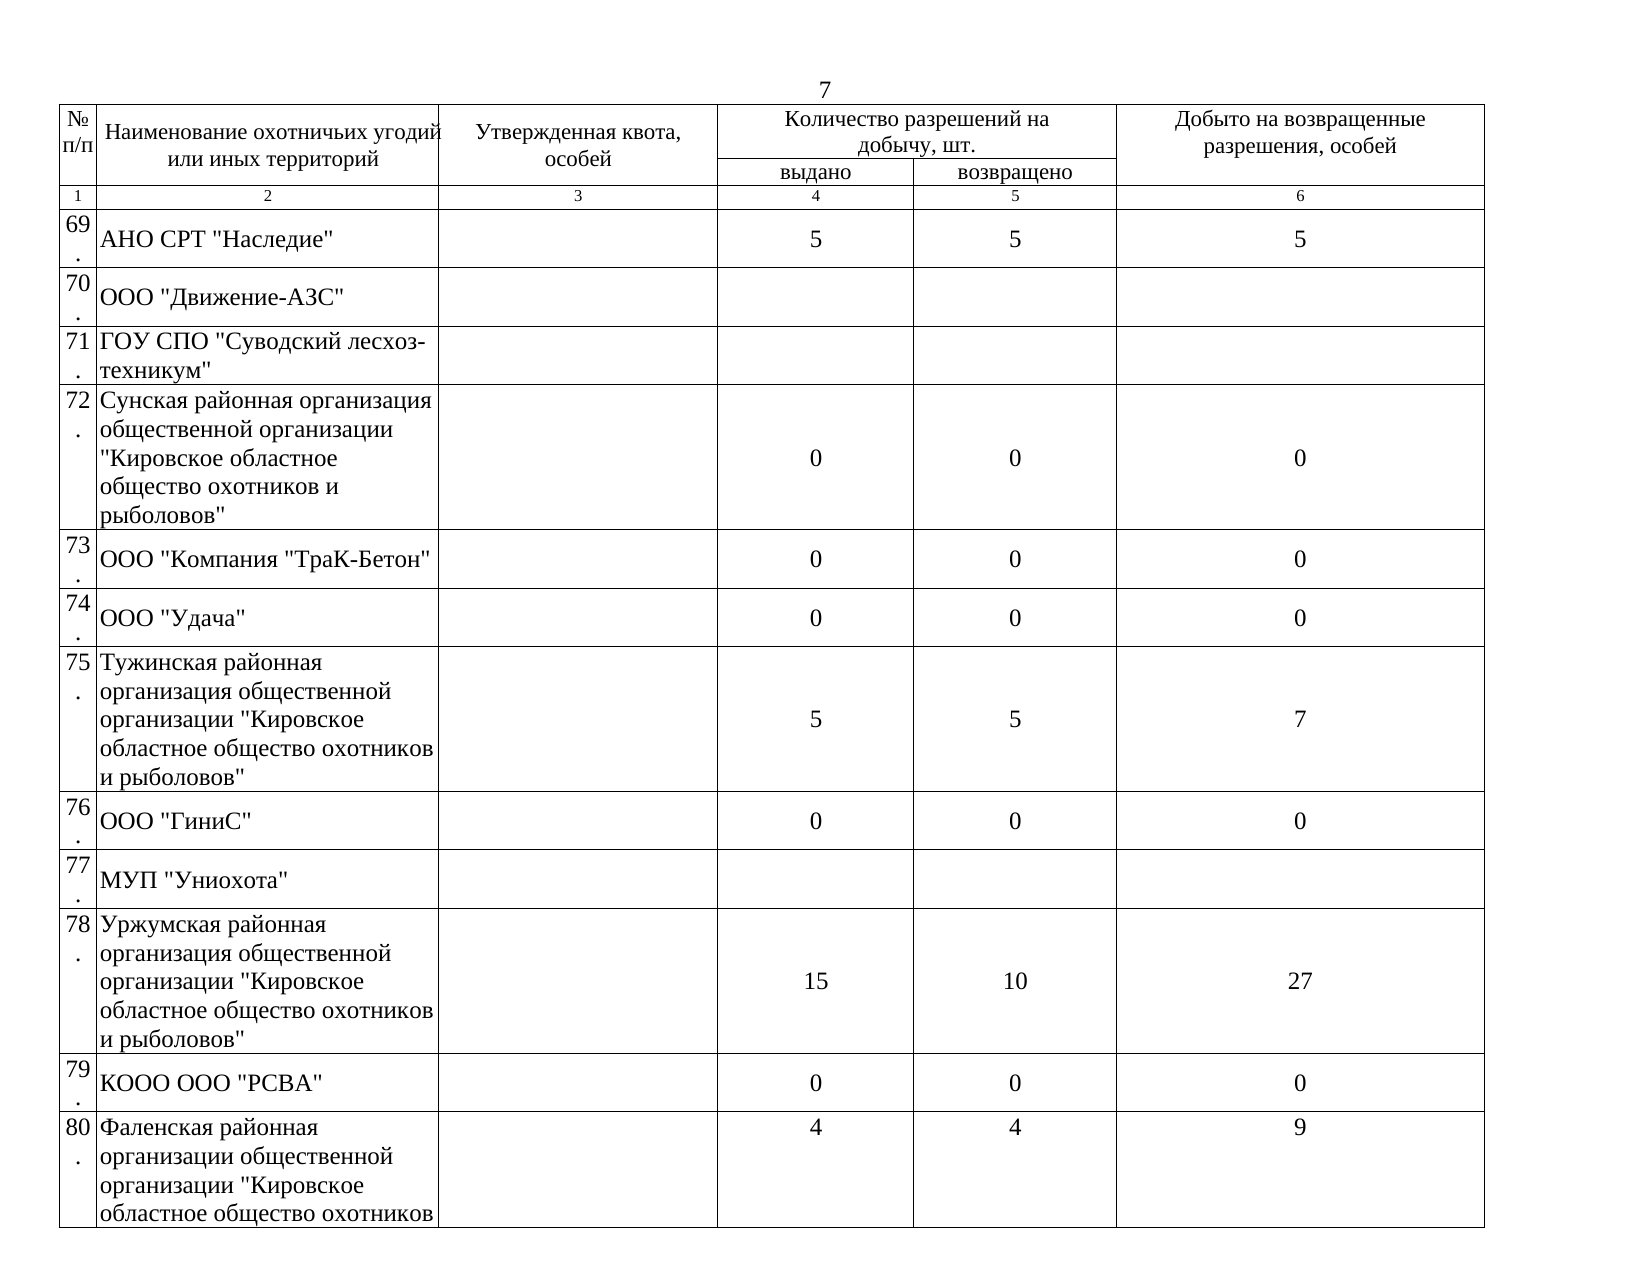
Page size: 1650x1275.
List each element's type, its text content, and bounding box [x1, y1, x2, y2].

table_cell [439, 210, 717, 267]
table_header Утвержденная квота, особей [439, 105, 717, 185]
table_cell ООО "Движение-АЗС" [97, 268, 438, 326]
table_cell Сунская районная организация общественной организации "Кировское областное общество охотников и рыболовов" [97, 385, 438, 529]
table_cell 71. [60, 327, 96, 384]
table_cell 69. [60, 210, 96, 267]
table_cell 0 [1117, 792, 1484, 849]
table_cell [914, 268, 1116, 326]
table_cell [1117, 268, 1484, 326]
table_cell ООО "ГиниС" [97, 792, 438, 849]
table_cell 70. [60, 268, 96, 326]
table_cell 76. [60, 792, 96, 849]
table_cell 4 [718, 1112, 913, 1227]
table_header № п/п [60, 105, 96, 185]
table_cell [439, 268, 717, 326]
table_cell АНО СРТ "Наследие" [97, 210, 438, 267]
table_cell 0 [718, 385, 913, 529]
table_cell КООО ООО "РСВА" [97, 1054, 438, 1111]
table_cell [1117, 850, 1484, 908]
table_cell 0 [914, 1054, 1116, 1111]
table_cell 73. [60, 530, 96, 587]
table_cell 6 [1117, 186, 1484, 208]
table_cell Тужинская районная организация общественной организации "Кировское областное общество охотников и рыболовов" [97, 647, 438, 791]
table_cell [914, 850, 1116, 908]
table_cell 72. [60, 385, 96, 529]
table_cell 5 [1117, 210, 1484, 267]
table_cell 4 [914, 1112, 1116, 1227]
table_cell ГОУ СПО "Суводский лесхоз-техникум" [97, 327, 438, 384]
table_cell [914, 327, 1116, 384]
table_cell выдано [718, 159, 913, 185]
table_cell [439, 792, 717, 849]
table_cell [718, 268, 913, 326]
table_cell 0 [718, 530, 913, 587]
table_cell ООО "Удача" [97, 589, 438, 646]
table_cell 74. [60, 589, 96, 646]
table_cell 80. [60, 1112, 96, 1227]
table_cell 15 [718, 909, 913, 1053]
table_cell 4 [718, 186, 913, 208]
table_cell возвращено [914, 159, 1116, 185]
table_header Наименование охотничьих угодий или иных территорий [97, 105, 438, 185]
table_cell [439, 909, 717, 1053]
table_cell 0 [914, 792, 1116, 849]
table_cell 5 [914, 210, 1116, 267]
table_cell [439, 850, 717, 908]
table_cell 75. [60, 647, 96, 791]
table_cell 9 [1117, 1112, 1484, 1227]
table_cell 2 [97, 186, 438, 208]
table_cell 0 [914, 589, 1116, 646]
table_cell [439, 589, 717, 646]
table_cell МУП "Униохота" [97, 850, 438, 908]
table_cell 5 [718, 210, 913, 267]
table_cell 5 [914, 186, 1116, 208]
table_cell [439, 530, 717, 587]
table_cell 1 [60, 186, 96, 208]
table_cell [439, 1112, 717, 1227]
table_cell 5 [718, 647, 913, 791]
table_cell [439, 327, 717, 384]
table_cell 0 [1117, 589, 1484, 646]
table_cell [439, 1054, 717, 1111]
table_cell 0 [914, 530, 1116, 587]
table_header Добыто на возвращенные разрешения, особей [1117, 105, 1484, 185]
table_cell 0 [1117, 1054, 1484, 1111]
table_cell [439, 385, 717, 529]
table_cell 0 [914, 385, 1116, 529]
table_cell [439, 647, 717, 791]
table_cell [718, 327, 913, 384]
table_cell Уржумская районная организация общественной организации "Кировское областное общество охотников и рыболовов" [97, 909, 438, 1053]
table_cell 27 [1117, 909, 1484, 1053]
table_cell 0 [1117, 385, 1484, 529]
table_cell [718, 850, 913, 908]
table_cell ООО "Компания "ТраК-Бетон" [97, 530, 438, 587]
table_cell 7 [1117, 647, 1484, 791]
table_cell 78. [60, 909, 96, 1053]
table_cell 0 [1117, 530, 1484, 587]
table_cell Фаленская районная организации общественной организации "Кировское областное общество охотников и рыболовов" [97, 1112, 438, 1227]
table_cell 0 [718, 792, 913, 849]
table_cell 0 [718, 589, 913, 646]
table_cell 3 [439, 186, 717, 208]
table_cell [1117, 327, 1484, 384]
table_header Количество разрешений на добычу, шт. [718, 105, 1116, 157]
table_cell 10 [914, 909, 1116, 1053]
table_cell 77. [60, 850, 96, 908]
table_cell 0 [718, 1054, 913, 1111]
table_cell 5 [914, 647, 1116, 791]
table_cell 79. [60, 1054, 96, 1111]
